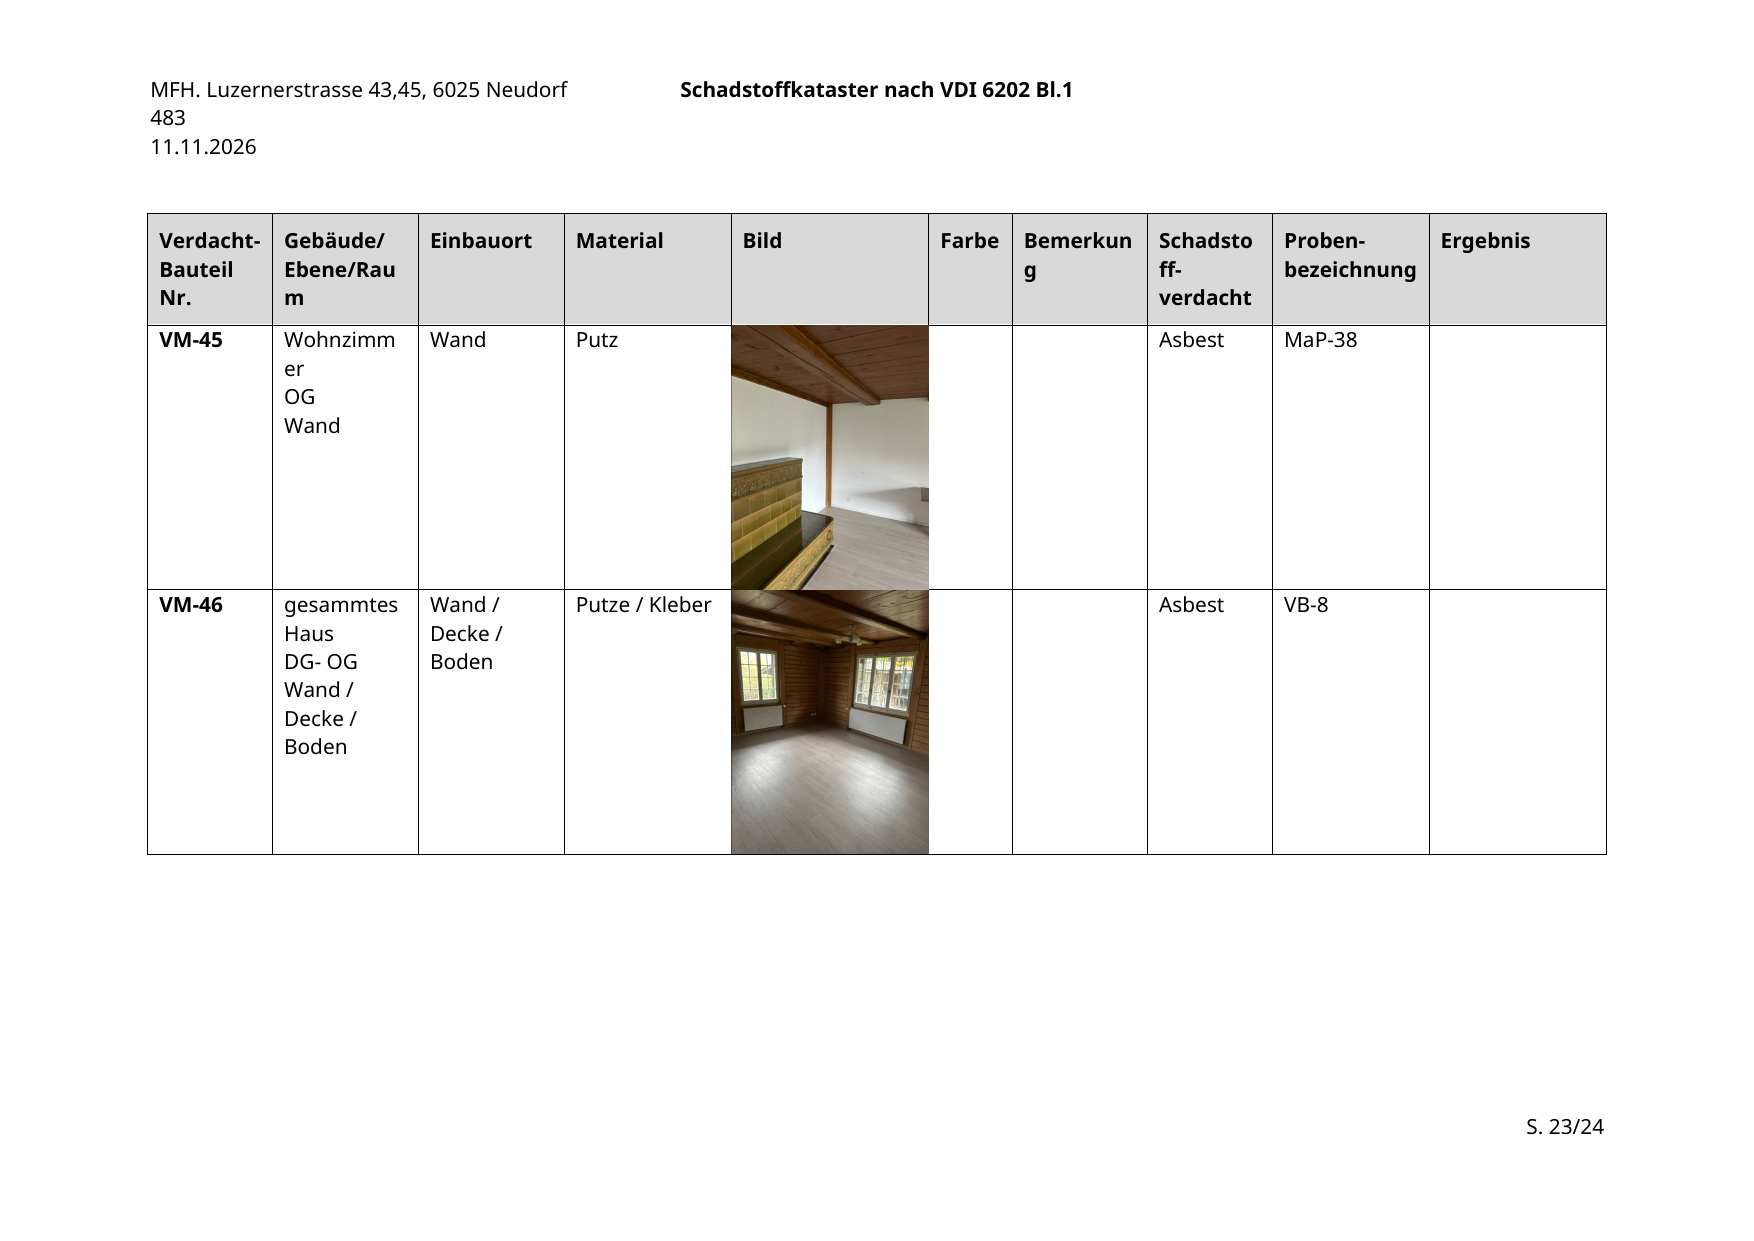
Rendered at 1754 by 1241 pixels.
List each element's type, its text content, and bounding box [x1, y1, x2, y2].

table_cell VM-45 [148, 326, 272, 589]
table_header Einbauort [419, 214, 564, 324]
table_cell Asbest [1148, 326, 1272, 589]
table_cell gesammtes Haus DG- OG Wand / Decke / Boden [273, 590, 418, 854]
table_cell [1013, 590, 1147, 854]
table_cell [929, 590, 1012, 854]
table_cell VM-46 [148, 590, 272, 854]
picture [731, 325, 929, 854]
table_header Bild [732, 214, 928, 324]
table_cell MaP-38 [1273, 326, 1429, 589]
table_cell [929, 326, 1012, 589]
table_header Verdacht-Bauteil Nr. [148, 214, 272, 324]
table_header Bemerkung [1013, 214, 1147, 324]
table_header Material [565, 214, 731, 324]
table_cell Wohnzimmer OG Wand [273, 326, 418, 589]
table_cell Asbest [1148, 590, 1272, 854]
table_header Gebäude/ Ebene/Raum [273, 214, 418, 324]
table_header Proben-bezeichnung [1273, 214, 1429, 324]
table_cell Wand / Decke / Boden [419, 590, 564, 854]
table_cell [1430, 590, 1606, 854]
table_header Farbe [929, 214, 1012, 324]
table_cell Putze / Kleber [565, 590, 731, 854]
table_cell Wand [419, 326, 564, 589]
table_cell Putz [565, 326, 731, 589]
table_cell [1013, 326, 1147, 589]
table_cell [1430, 326, 1606, 589]
table_header Schadstoff-verdacht [1148, 214, 1272, 324]
table_header Ergebnis [1430, 214, 1606, 324]
table_cell VB-8 [1273, 590, 1429, 854]
